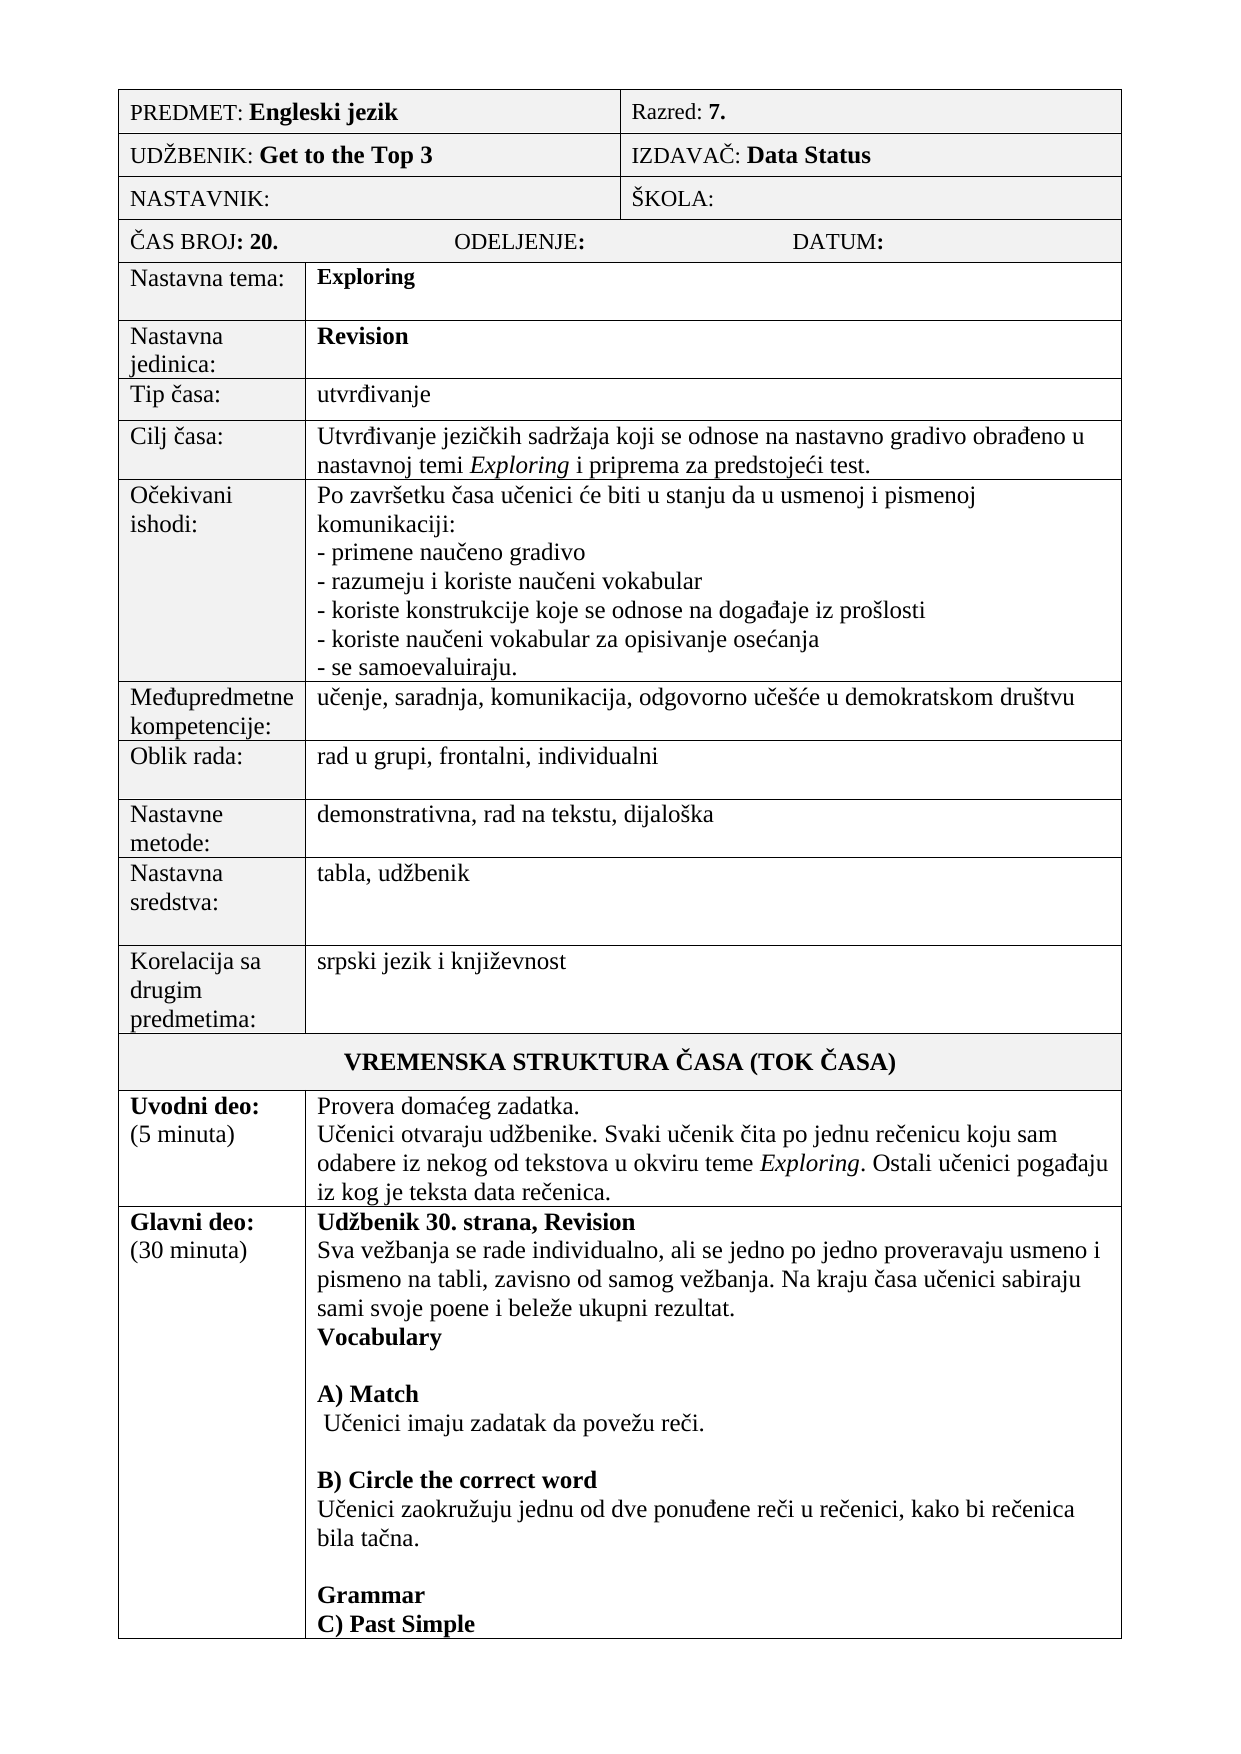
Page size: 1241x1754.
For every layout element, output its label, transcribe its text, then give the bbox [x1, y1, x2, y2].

table_cell srpski jezik i književnost [306, 946, 1121, 1032]
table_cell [119, 1207, 305, 1638]
table_cell Očekivani ishodi: [119, 480, 305, 681]
table_cell Nastavna sredstva: [119, 858, 305, 945]
table_cell Cilj časa: [119, 421, 305, 479]
table_cell Međupredmetnekompetencije: [119, 682, 305, 740]
table_cell NASTAVNIK: [119, 177, 620, 219]
table_header Razred: 7. [621, 90, 1121, 132]
table_header PREDMET: Engleski jezik [119, 90, 620, 132]
table_cell Revision [306, 321, 1121, 378]
table_cell ODELJENJE: [443, 220, 781, 262]
table_cell učenje, saradnja, komunikacija, odgovorno učešće u demokratskom društvu [306, 682, 1121, 740]
table_cell UDŽBENIK: Get to the Top 3 [119, 134, 620, 176]
table_cell ČAS BROJ: 20. [119, 220, 443, 262]
table_cell Exploring [306, 263, 1121, 320]
table_cell Nastavna tema: [119, 263, 305, 320]
table_cell Provera domaćeg zadatka. Učenici otvaraju udžbenike. Svaki učenik čita po jednu rečenicu koju sam odabere iz nekog od tekstova u okviru teme Exploring. Ostali učenici pogađaju iz kog je teksta data rečenica. [306, 1091, 1121, 1206]
table_cell utvrđivanje [306, 379, 1121, 420]
table_cell Utvrđivanje jezičkih sadržaja koji se odnose na nastavno gradivo obrađeno u nastavnoj temi Exploring i priprema za predstojeći test. [306, 421, 1121, 479]
table_cell demonstrativna, rad na tekstu, dijaloška [306, 800, 1121, 857]
table_cell Po završetku časa učenici će biti u stanju da u usmenoj i pismenoj komunikaciji: - primene naučeno gradivo - razumeju i koriste naučeni vokabular - koriste konstrukcije koje se odnose na događaje iz prošlosti - koriste naučeni vokabular za opisivanje osećanja - se samoevaluiraju. [306, 480, 1121, 681]
table_cell Tip časa: [119, 379, 305, 420]
table_cell Nastavne metode: [119, 800, 305, 857]
table_cell rad u grupi, frontalni, individualni [306, 741, 1121, 798]
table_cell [306, 1207, 1121, 1638]
table_cell ŠKOLA: [621, 177, 1121, 219]
table_cell Korelacija sa drugim predmetima: [119, 946, 305, 1032]
table_cell Oblik rada: [119, 741, 305, 798]
table_cell DATUM: [781, 220, 1121, 262]
table_cell IZDAVAČ: Data Status [621, 134, 1121, 176]
table_cell Nastavna jedinica: [119, 321, 305, 378]
table_cell Uvodni deo: (5 minuta) [119, 1091, 305, 1206]
table_cell tabla, udžbenik [306, 858, 1121, 945]
table_cell VREMENSKA STRUKTURA ČASA (TOK ČASA) [119, 1034, 1121, 1090]
